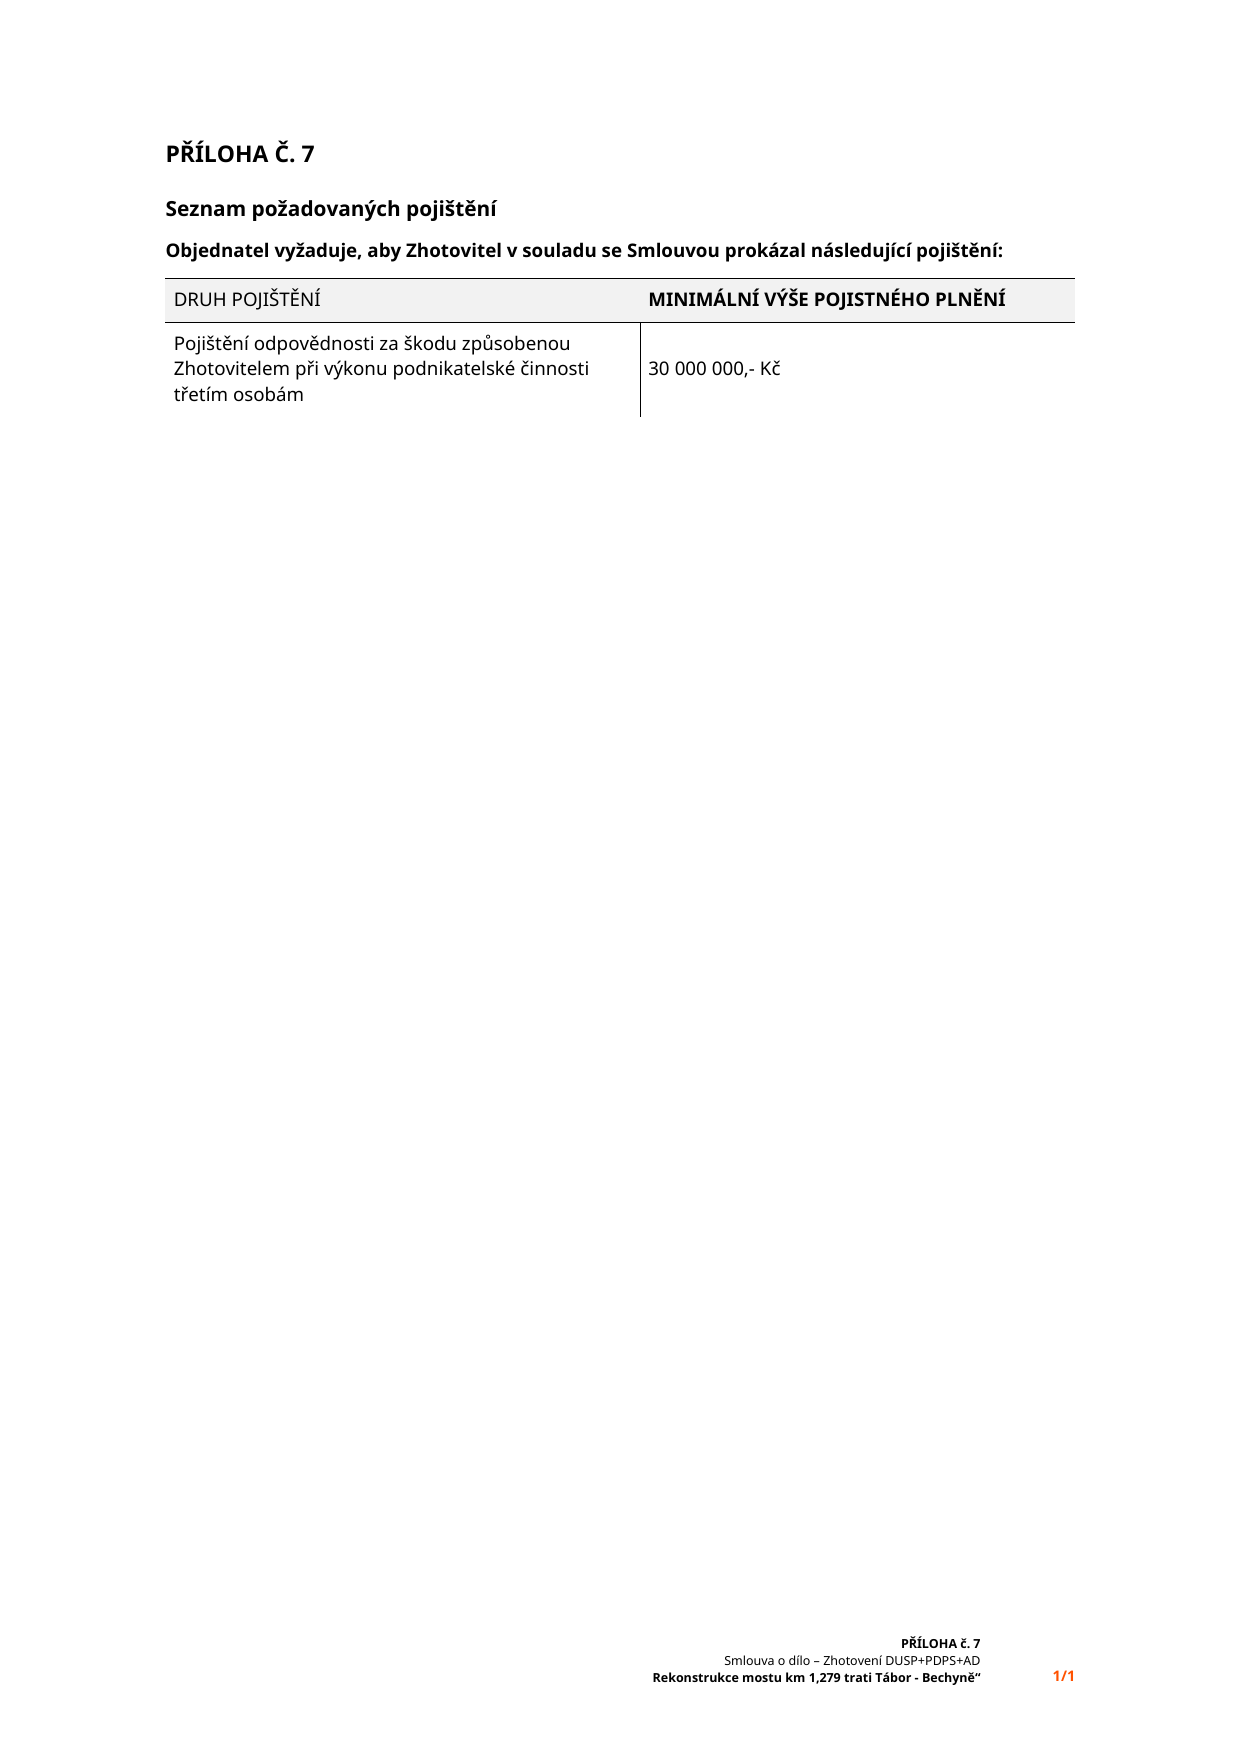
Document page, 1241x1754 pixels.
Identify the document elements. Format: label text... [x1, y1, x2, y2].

table_header DRUH POJIŠTĚNÍ [165, 279, 640, 322]
text Objednatel vyžaduje, aby Zhotovitel v souladu se Smlouvou prokázal následující pojištění: [165, 237, 1075, 263]
table_cell 30 000 000,- Kč [641, 323, 1075, 417]
table_header MINIMÁLNÍ VÝŠE POJISTNÉHO PLNĚNÍ [640, 279, 1075, 322]
text Příloha č. 7 [165, 138, 1075, 170]
table_cell Pojištění odpovědnosti za škodu způsobenou Zhotovitelem při výkonu podnikatelské činnosti třetím osobám [165, 323, 640, 417]
text Seznam požadovaných pojištění [165, 194, 1075, 222]
